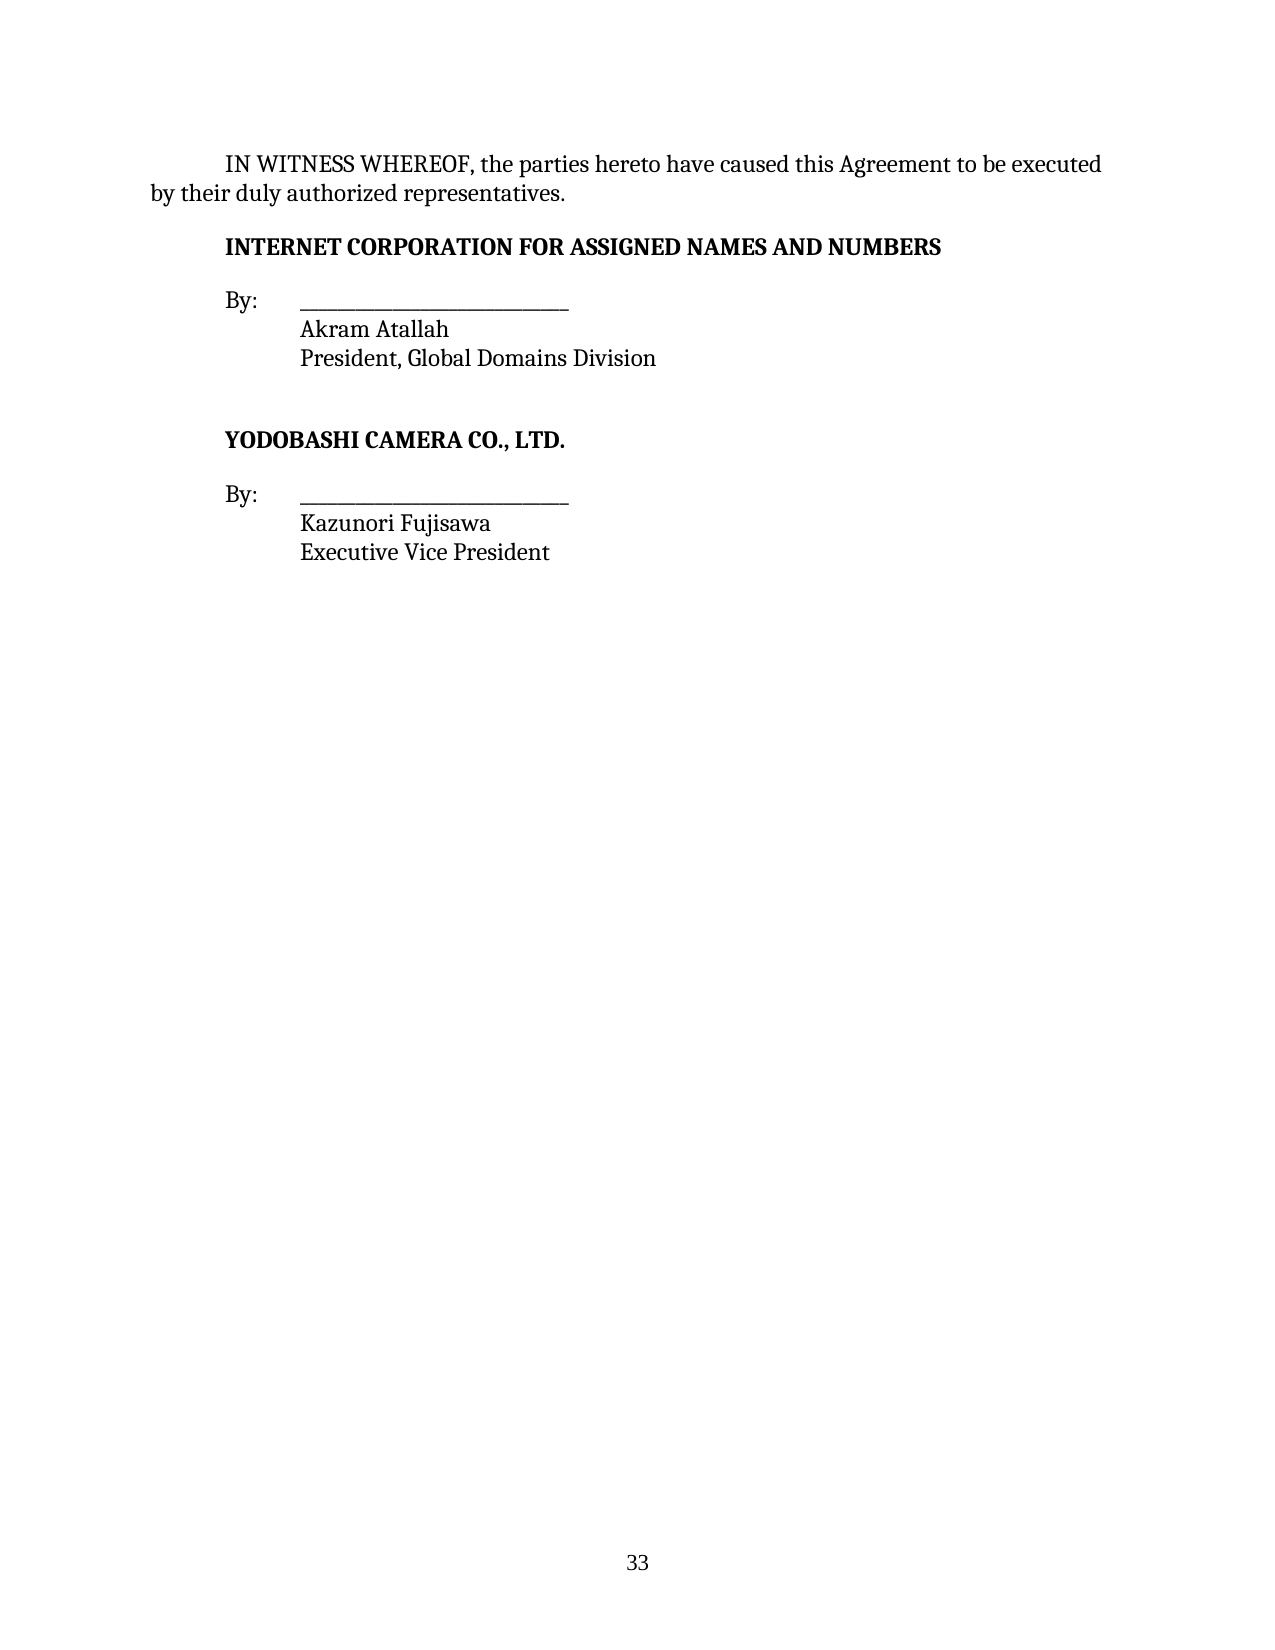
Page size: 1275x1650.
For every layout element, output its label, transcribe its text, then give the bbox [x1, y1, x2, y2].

text By: _____________________________ Akram Atallah President, Global Domains Division [225, 286, 1125, 401]
text IN WITNESS WHEREOF, the parties hereto have caused this Agreement to be executed by their duly authorized representatives. [150, 150, 1125, 207]
text By: _____________________________ Kazunori Fujisawa [225, 480, 1125, 537]
text INTERNET CORPORATION FOR ASSIGNED NAMES AND NUMBERS [150, 232, 1125, 261]
text Executive Vice President [225, 537, 1125, 593]
text YODOBASHI CAMERA CO., LTD. [150, 426, 1125, 455]
